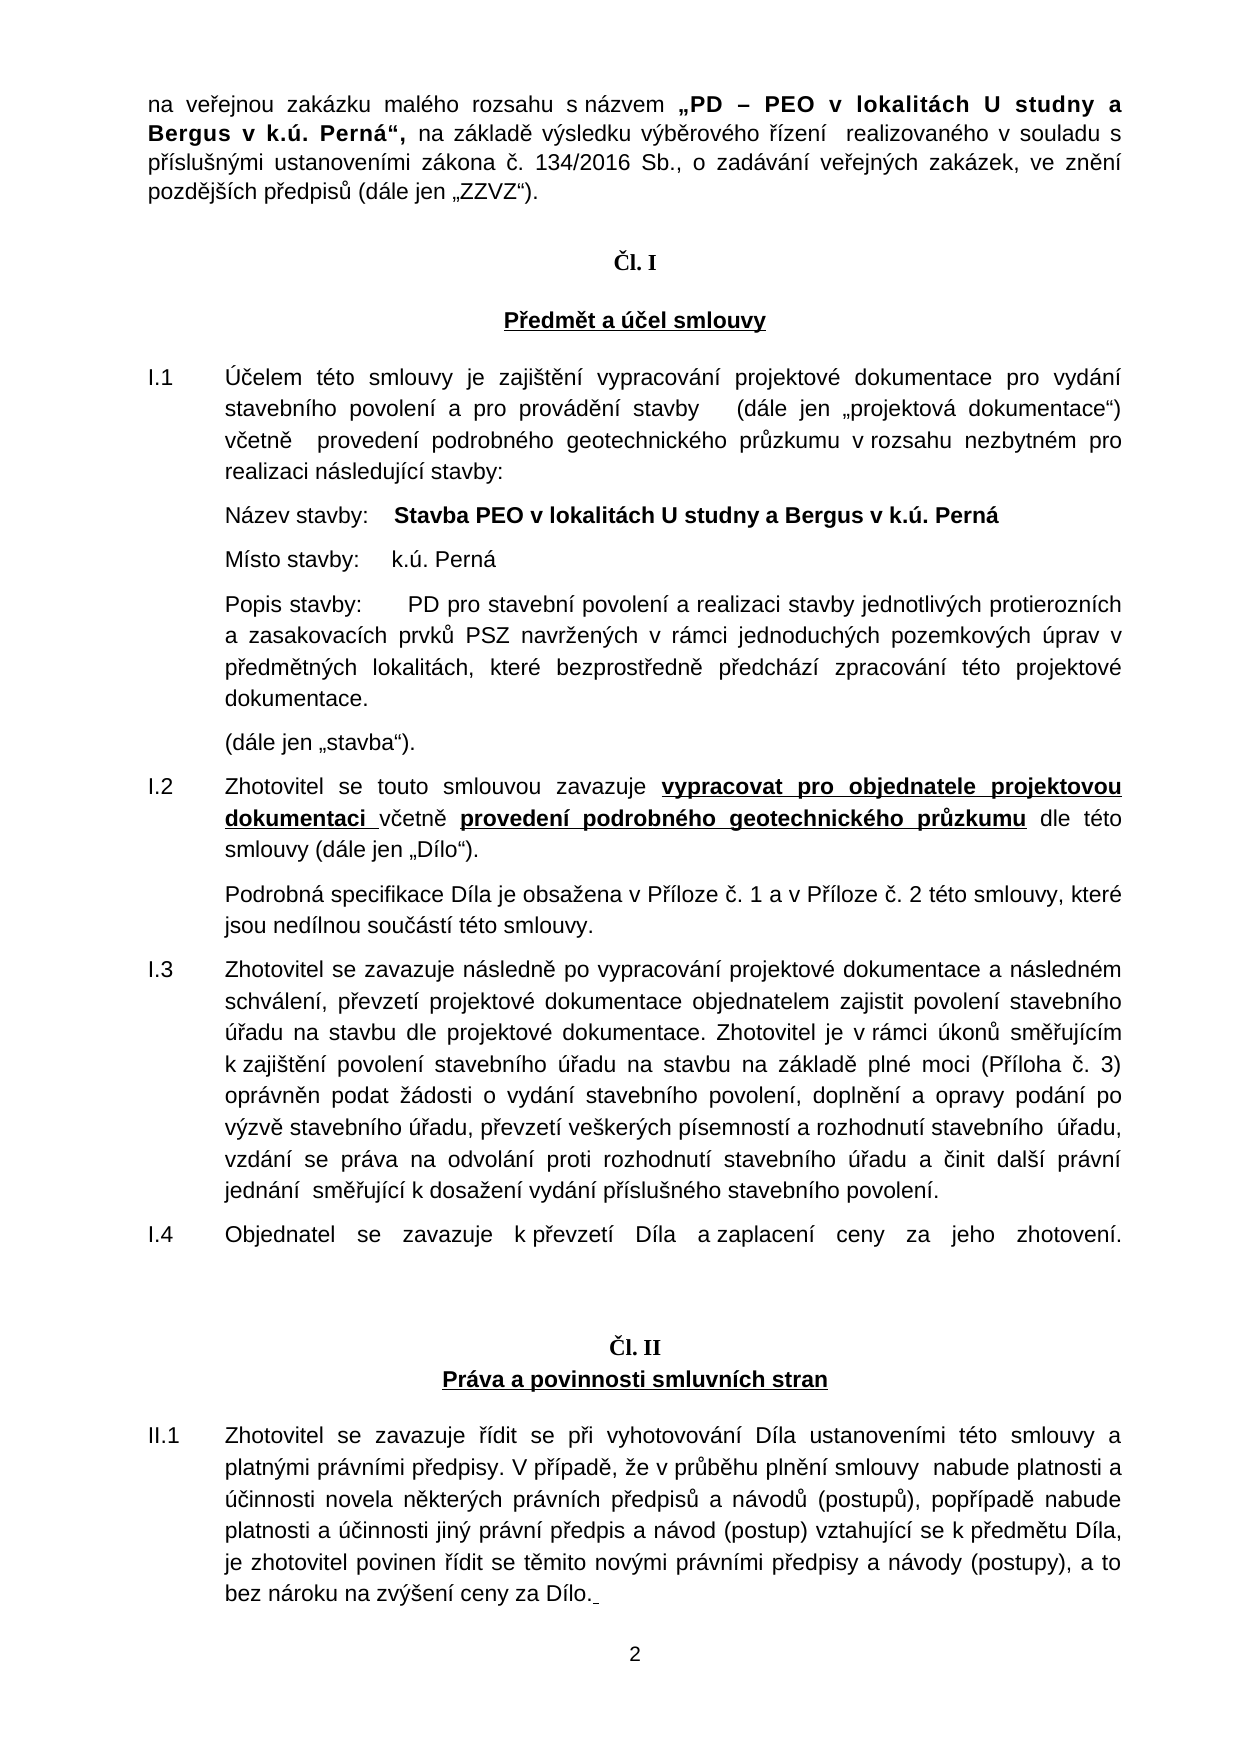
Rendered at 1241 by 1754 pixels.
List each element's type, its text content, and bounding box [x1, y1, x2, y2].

text Čl. I [148, 218, 1122, 276]
list Účelem této smlouvy je zajištění vypracování projektové dokumentace pro vydání stavebního povolení a pro provádění stavby (dále jen „projektová dokumentace“) včetně provedení podrobného geotechnického průzkumu v rozsahu nezbytném pro realizaci následující stavby: [148, 364, 1122, 485]
list Název stavby: Stavba PEO v lokalitách U studny a Bergus v k.ú. Perná [224, 502, 1122, 529]
list Místo stavby: k.ú. Perná [224, 546, 1122, 573]
list Zhotovitel se touto smlouvou zavazuje vypracovat pro objednatele projektovou dokumentaci včetně provedení podrobného geotechnického průzkumu dle této smlouvy (dále jen „Dílo“). [148, 773, 1122, 863]
text Předmět a účel smlouvy [148, 305, 1122, 334]
text Práva a povinnosti smluvních stran [148, 1334, 1122, 1392]
list Podrobná specifikace Díla je obsažena v Příloze č. 1 a v Příloze č. 2 této smlouvy, které jsou nedílnou součástí této smlouvy. [224, 881, 1122, 938]
list Zhotovitel se zavazuje řídit se při vyhotovování Díla ustanoveními této smlouvy a platnými právními předpisy. V případě, že v průběhu plnění smlouvy nabude platnosti a účinnosti novela některých právních předpisů a návodů (postupů), popřípadě nabude platnosti a účinnosti jiný právní předpis a návod (postup) vztahující se k předmětu Díla, je zhotovitel povinen řídit se těmito novými právními předpisy a návody (postupy), a to bez nároku na zvýšení ceny za Dílo. [148, 1422, 1122, 1607]
list Popis stavby: PD pro stavební povolení a realizaci stavby jednotlivých protierozních a zasakovacích prvků PSZ navržených v rámci jednoduchých pozemkových úprav v předmětných lokalitách, které bezprostředně předchází zpracování této projektové dokumentace. [224, 591, 1122, 712]
list (dále jen „stavba“). [224, 729, 1122, 756]
text na veřejnou zakázku malého rozsahu s názvem „PD – PEO v lokalitách U studny a Bergus v k.ú. Perná“, na základě výsledku výběrového řízení realizovaného v souladu s příslušnými ustanoveními zákona č. 134/2016 Sb., o zadávání veřejných zakázek, ve znění pozdějších předpisů (dále jen „ZZVZ“). [148, 89, 1122, 205]
list Zhotovitel se zavazuje následně po vypracování projektové dokumentace a následném schválení, převzetí projektové dokumentace objednatelem zajistit povolení stavebního úřadu na stavbu dle projektové dokumentace. Zhotovitel je v rámci úkonů směřujícím k zajištění povolení stavebního úřadu na stavbu na základě plné moci (Příloha č. 3) oprávněn podat žádosti o vydání stavebního povolení, doplnění a opravy podání po výzvě stavebního úřadu, převzetí veškerých písemností a rozhodnutí stavebního úřadu, vzdání se práva na odvolání proti rozhodnutí stavebního úřadu a činit další právní jednání směřující k dosažení vydání příslušného stavebního povolení. [148, 956, 1122, 1203]
list Objednatel se zavazuje k převzetí Díla a zaplacení ceny za jeho zhotovení. [148, 1221, 1122, 1279]
